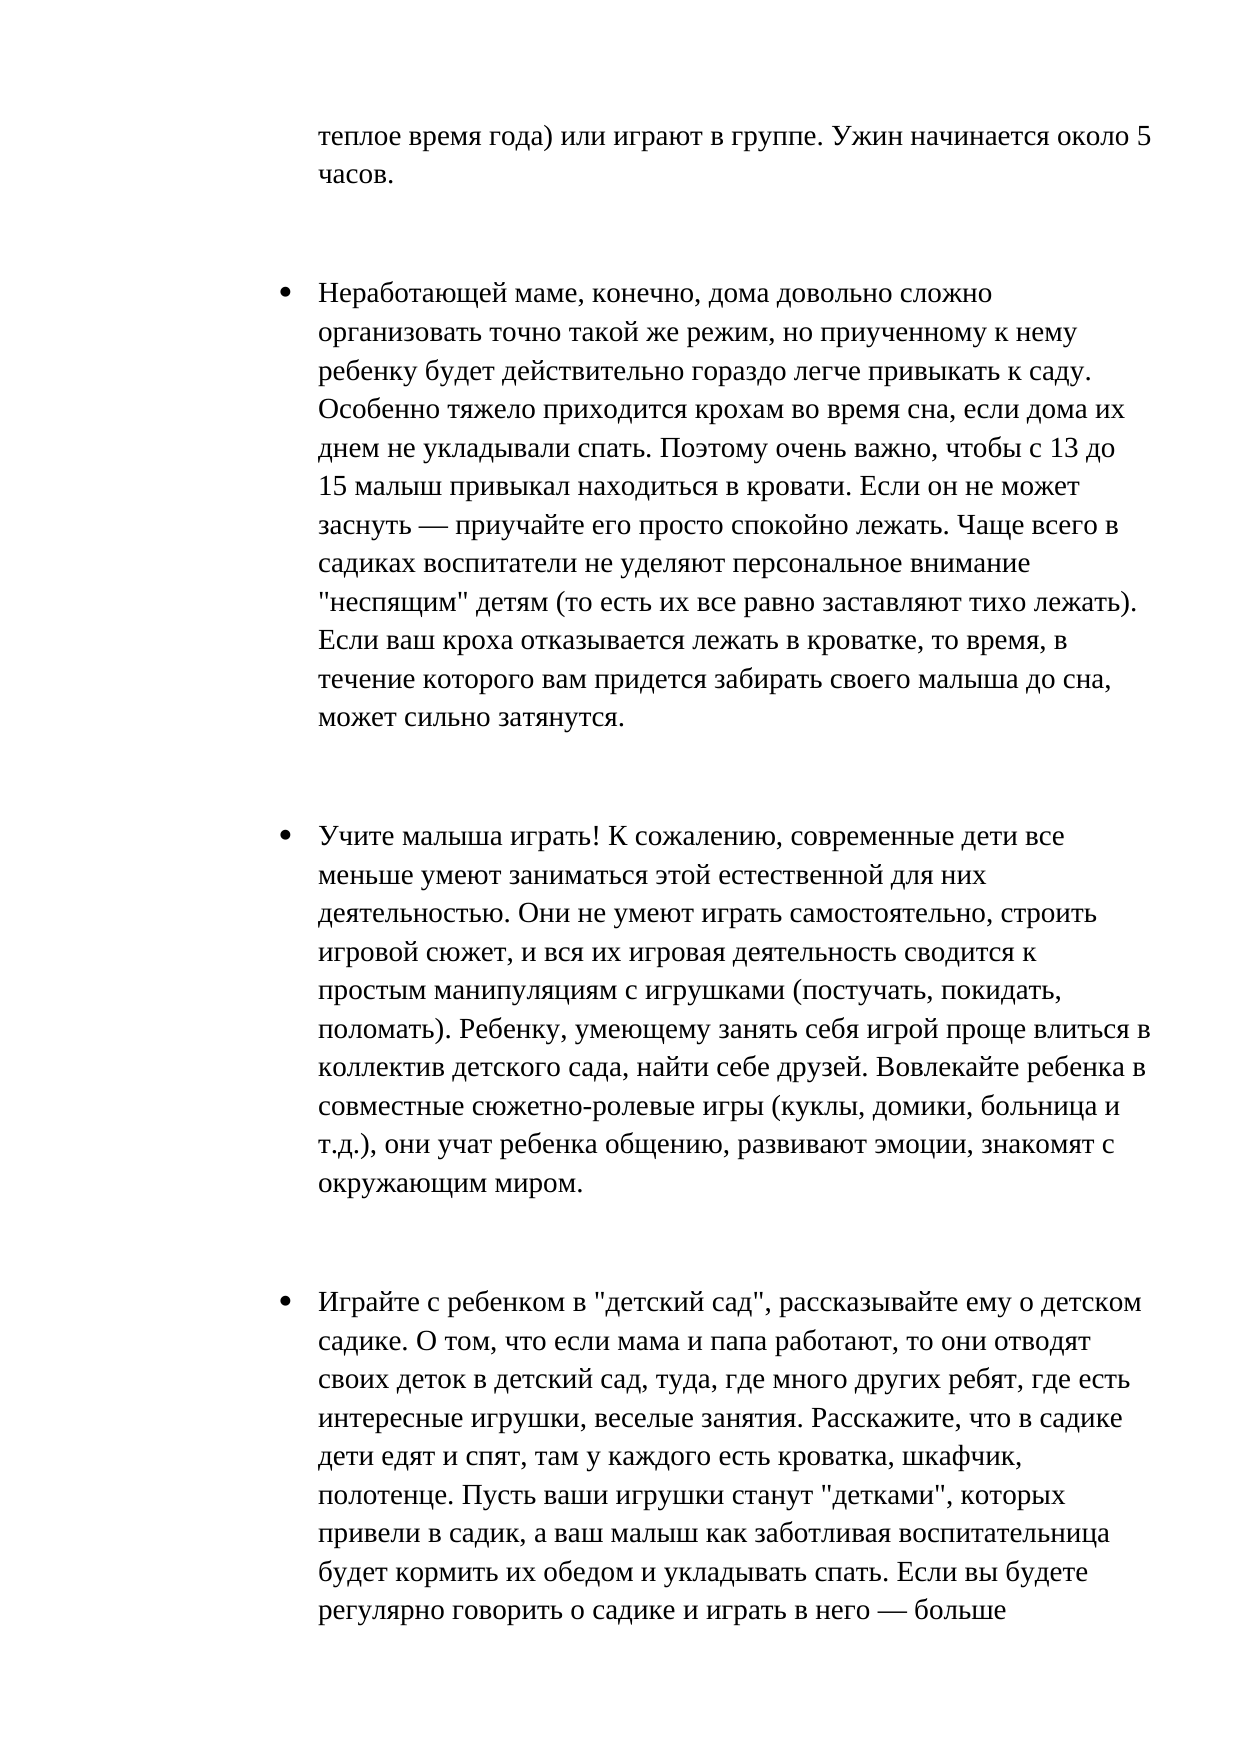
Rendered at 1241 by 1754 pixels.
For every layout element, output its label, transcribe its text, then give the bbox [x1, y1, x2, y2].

list Учите малыша играть! К сожалению, современные дети все меньше умеют заниматься этой естественной для них деятельностью. Они не умеют играть самостоятельно, строить игровой сюжет, и вся их игровая деятельность сводится к простым манипуляциям с игрушками (постучать, покидать, поломать). Ребенку, умеющему занять себя игрой проще влиться в коллектив детского сада, найти себе друзей. Вовлекайте ребенка в совместные сюжетно-ролевые игры (куклы, домики, больница и т.д.), они учат ребенка общению, развивают эмоции, знакомят с окружающим миром. [280, 818, 1152, 1199]
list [280, 118, 1152, 190]
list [280, 1284, 1152, 1626]
list Неработающей маме, конечно, дома довольно сложно организовать точно такой же режим, но приученному к нему ребенку будет действительно гораздо легче привыкать к саду. Особенно тяжело приходится крохам во время сна, если дома их днем не укладывали спать. Поэтому очень важно, чтобы с 13 до 15 малыш привыкал находиться в кровати. Если он не может заснуть — приучайте его просто спокойно лежать. Чаще всего в садиках воспитатели не уделяют персональное внимание "неспящим" детям (то есть их все равно заставляют тихо лежать). Если ваш кроха отказывается лежать в кроватке, то время, в течение которого вам придется забирать своего малыша до сна, может сильно затянутся. [280, 275, 1152, 733]
